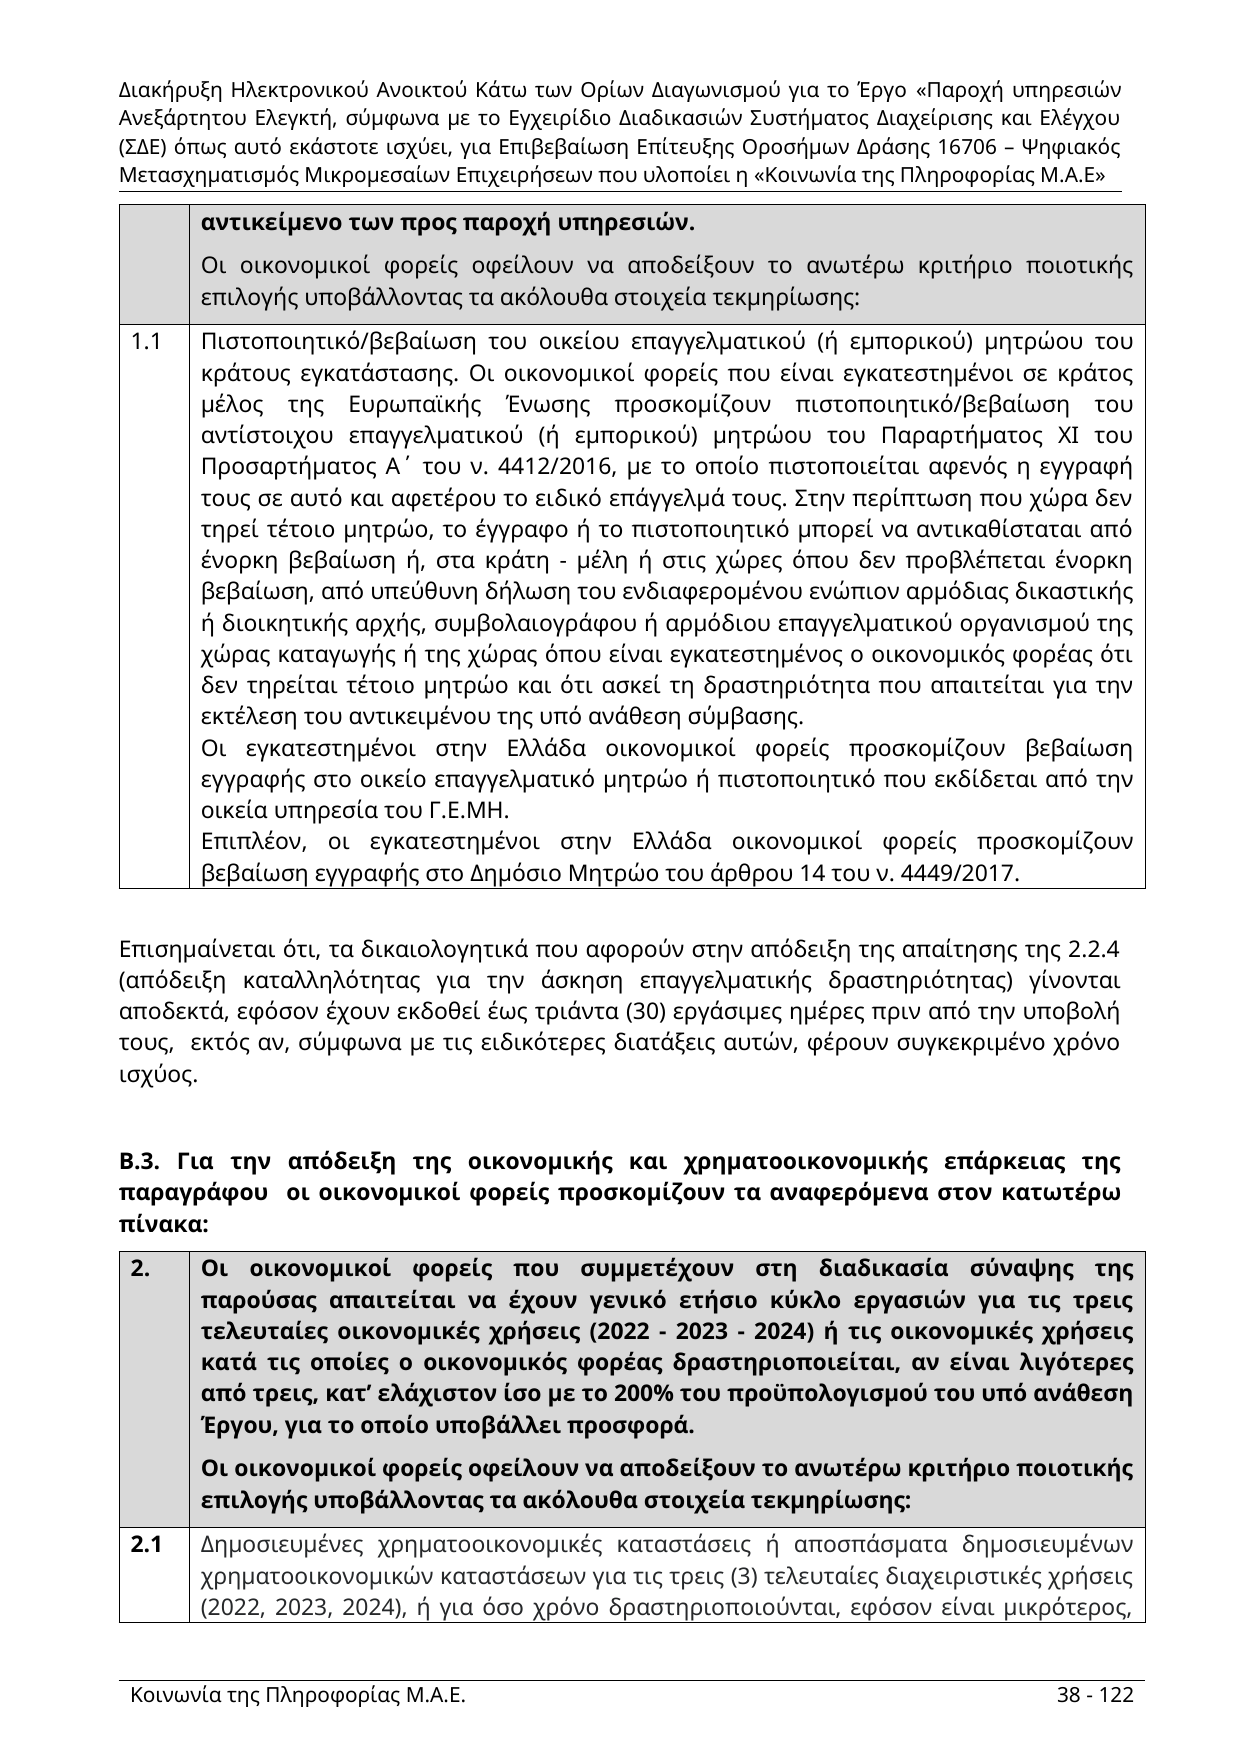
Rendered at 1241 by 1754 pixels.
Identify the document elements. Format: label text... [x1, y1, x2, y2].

table_cell 1.1 [120, 325, 189, 888]
table_header 2. [120, 1252, 189, 1527]
table_cell 2.1 [120, 1528, 189, 1622]
table_header 1. [120, 205, 189, 324]
text Επισημαίνεται ότι, τα δικαιολογητικά που αφορούν στην απόδειξη της απαίτησης της 2.2.4 (απόδειξη καταλληλότητας για την άσκηση επαγγελματικής δραστηριότητας) γίνονται αποδεκτά, εφόσον έχουν εκδοθεί έως τριάντα (30) εργάσιμες ημέρες πριν από την υποβολή τους, εκτός αν, σύμφωνα με τις ειδικότερες διατάξεις αυτών, φέρουν συγκεκριμένο χρόνο ισχύος. [118, 932, 1122, 1089]
text Β.3. Για την απόδειξη της οικονομικής και χρηματοοικονομικής επάρκειας της παραγράφου 0 οι οικονομικοί φορείς προσκομίζουν τα αναφερόμενα στον κατωτέρω πίνακα: [118, 1145, 1122, 1239]
table_cell Πιστοποιητικό/βεβαίωση του οικείου επαγγελματικού (ή εμπορικού) μητρώου του κράτους εγκατάστασης. Οι οικονομικοί φορείς που είναι εγκατεστημένοι σε κράτος μέλος της Ευρωπαϊκής Ένωσης προσκομίζουν πιστοποιητικό/βεβαίωση του αντίστοιχου επαγγελματικού (ή εμπορικού) μητρώου του Παραρτήματος XI του Προσαρτήματος Α΄ του ν. 4412/2016, με το οποίο πιστοποιείται αφενός η εγγραφή τους σε αυτό και αφετέρου το ειδικό επάγγελμά τους. Στην περίπτωση που χώρα δεν τηρεί τέτοιο μητρώο, το έγγραφο ή το πιστοποιητικό μπορεί να αντικαθίσταται από ένορκη βεβαίωση ή, στα κράτη - μέλη ή στις χώρες όπου δεν προβλέπεται ένορκη βεβαίωση, από υπεύθυνη δήλωση του ενδιαφερομένου ενώπιον αρμόδιας δικαστικής ή διοικητικής αρχής, συμβολαιογράφου ή αρμόδιου επαγγελματικού οργανισμού της χώρας καταγωγής ή της χώρας όπου είναι εγκατεστημένος ο οικονομικός φορέας ότι δεν τηρείται τέτοιο μητρώο και ότι ασκεί τη δραστηριότητα που απαιτείται για την εκτέλεση του αντικειμένου της υπό ανάθεση σύμβασης. Οι εγκατεστημένοι στην Ελλάδα οικονομικοί φορείς προσκομίζουν βεβαίωση εγγραφής στο οικείο επαγγελματικό μητρώο ή πιστοποιητικό που εκδίδεται από την οικεία υπηρεσία του Γ.Ε.ΜΗ. Επιπλέον, οι εγκατεστημένοι στην Ελλάδα οικονομικοί φορείς προσκομίζουν βεβαίωση εγγραφής στο Δημόσιο Μητρώο του άρθρου 14 του ν. 4449/2017. [190, 325, 1145, 888]
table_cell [190, 1528, 1145, 1622]
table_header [190, 205, 1145, 324]
table_header Οι οικονομικοί φορείς που συμμετέχουν στη διαδικασία σύναψης της παρούσας απαιτείται να έχουν γενικό ετήσιο κύκλο εργασιών για τις τρεις τελευταίες οικονομικές χρήσεις (2022 - 2023 - 2024) ή τις οικονομικές χρήσεις κατά τις οποίες ο οικονομικός φορέας δραστηριοποιείται, αν είναι λιγότερες από τρεις, κατ’ ελάχιστον ίσο με το 200% του προϋπολογισμού του υπό ανάθεση Έργου, για το οποίο υποβάλλει προσφορά. Οι οικονομικοί φορείς οφείλουν να αποδείξουν το ανωτέρω κριτήριο ποιοτικής επιλογής υποβάλλοντας τα ακόλουθα στοιχεία τεκμηρίωσης: [190, 1252, 1145, 1527]
